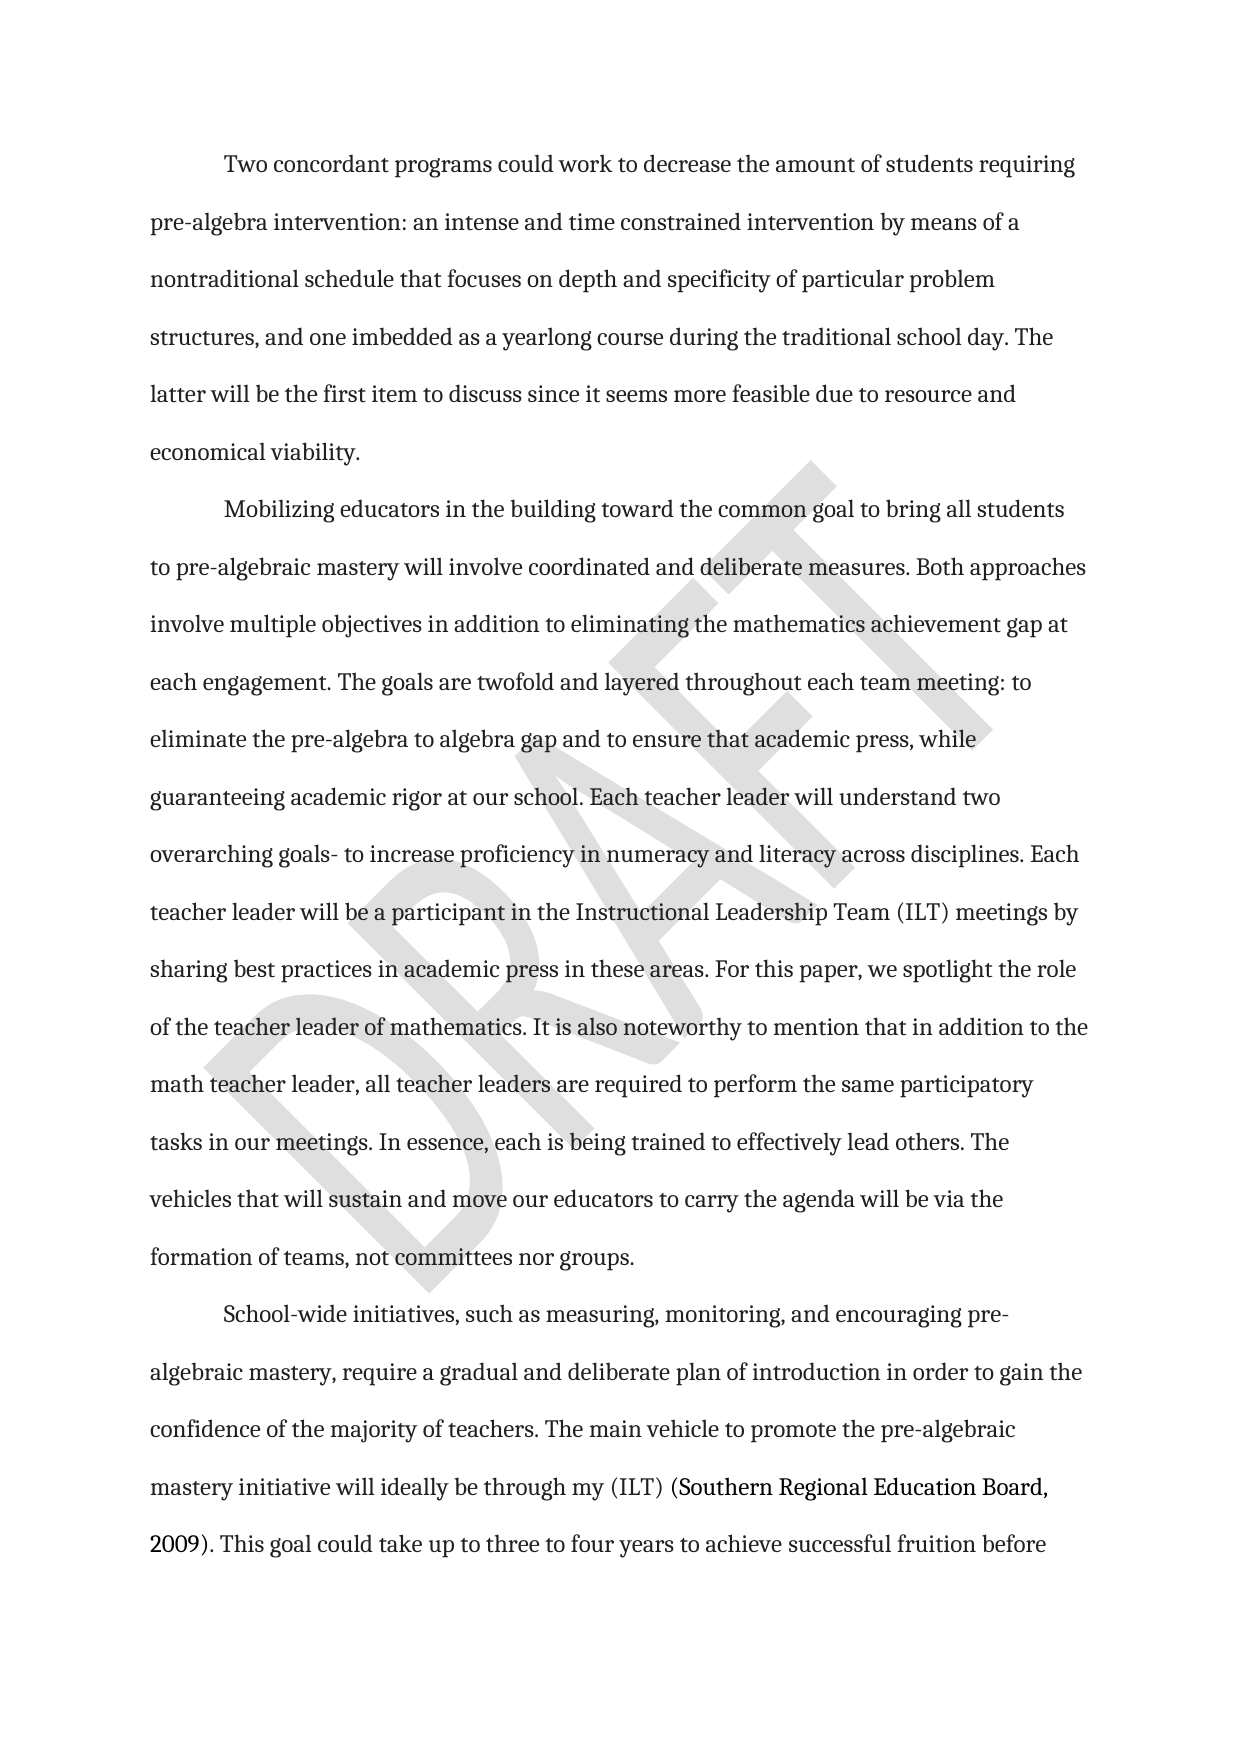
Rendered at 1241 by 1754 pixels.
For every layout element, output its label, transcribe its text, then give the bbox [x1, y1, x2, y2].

text Two concordant programs could work to decrease the amount of students requiring pre-algebra intervention: an intense and time constrained intervention by means of a nontraditional schedule that focuses on depth and specificity of particular problem structures, and one imbedded as a yearlong course during the traditional school day. The latter will be the first item to discuss since it seems more feasible due to resource and economical viability. [150, 150, 1090, 466]
text Mobilizing educators in the building toward the common goal to bring all students to pre-algebraic mastery will involve coordinated and deliberate measures. Both approaches involve multiple objectives in addition to eliminating the mathematics achievement gap at each engagement. The goals are twofold and layered throughout each team meeting: to eliminate the pre-algebra to algebra gap and to ensure that academic press, while guaranteeing academic rigor at our school. Each teacher leader will understand two overarching goals- to increase proficiency in numeracy and literacy across disciplines. Each teacher leader will be a participant in the Instructional Leadership Team (ILT) meetings by sharing best practices in academic press in these areas. For this paper, we spotlight the role of the teacher leader of mathematics. It is also noteworthy to mention that in addition to the math teacher leader, all teacher leaders are required to perform the same participatory tasks in our meetings. In essence, each is being trained to effectively lead others. The vehicles that will sustain and move our educators to carry the agenda will be via the formation of teams, not committees nor groups. [150, 495, 1090, 1271]
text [150, 1300, 1090, 1559]
